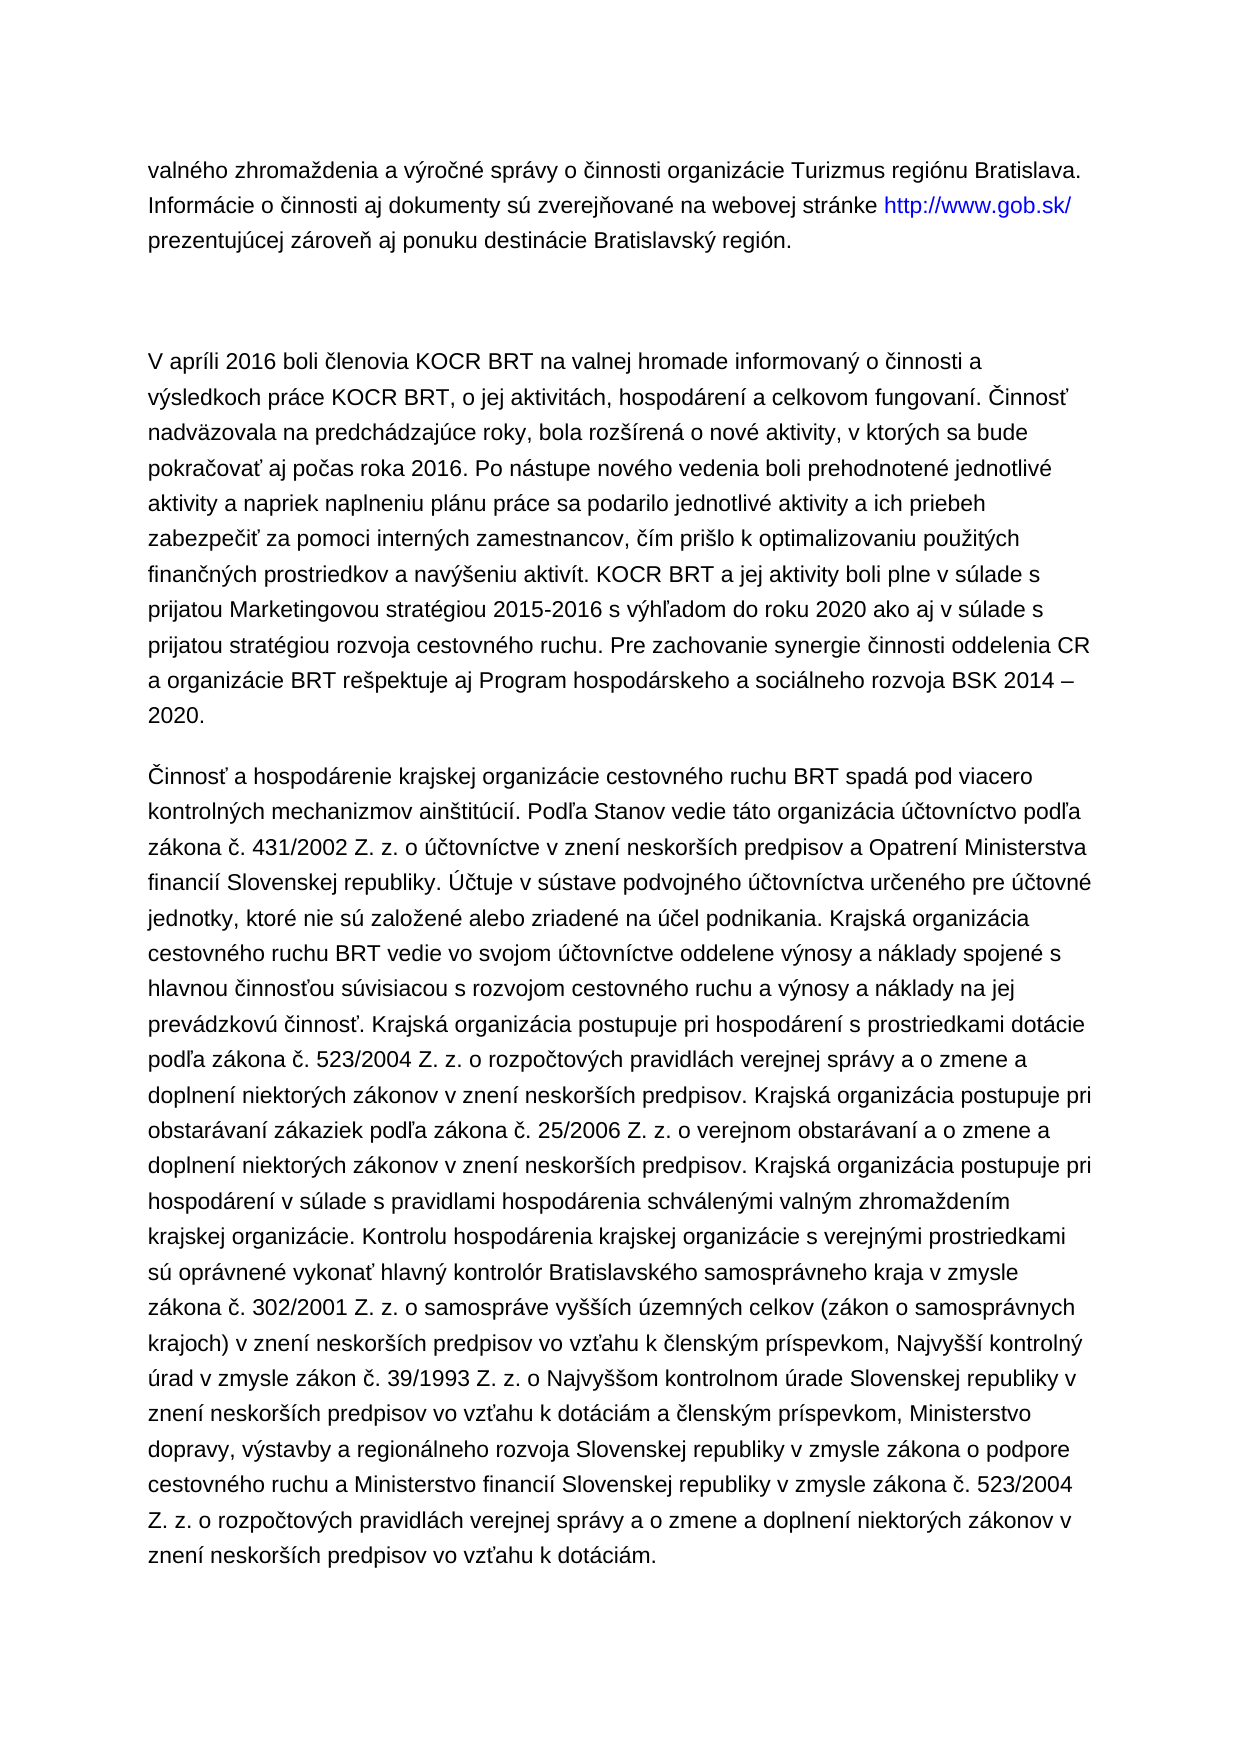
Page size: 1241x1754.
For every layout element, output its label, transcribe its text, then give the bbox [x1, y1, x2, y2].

text Činnosť a hospodárenie krajskej organizácie cestovného ruchu BRT spadá pod viacero kontrolných mechanizmov ainštitúcií. Podľa Stanov vedie táto organizácia účtovníctvo podľa zákona č. 431/2002 Z. z. o účtovníctve v znení neskorších predpisov a Opatrení Ministerstva financií Slovenskej republiky. Účtuje v sústave podvojného účtovníctva určeného pre účtovné jednotky, ktoré nie sú založené alebo zriadené na účel podnikania. Krajská organizácia cestovného ruchu BRT vedie vo svojom účtovníctve oddelene výnosy a náklady spojené s hlavnou činnosťou súvisiacou s rozvojom cestovného ruchu a výnosy a náklady na jej prevádzkovú činnosť. Krajská organizácia postupuje pri hospodárení s prostriedkami dotácie podľa zákona č. 523/2004 Z. z. o rozpočtových pravidlách verejnej správy a o zmene a doplnení niektorých zákonov v znení neskorších predpisov. Krajská organizácia postupuje pri obstarávaní zákaziek podľa zákona č. 25/2006 Z. z. o verejnom obstarávaní a o zmene a doplnení niektorých zákonov v znení neskorších predpisov. Krajská organizácia postupuje pri hospodárení v súlade s pravidlami hospodárenia schválenými valným zhromaždením krajskej organizácie. Kontrolu hospodárenia krajskej organizácie s verejnými prostriedkami sú oprávnené vykonať hlavný kontrolór Bratislavského samosprávneho kraja v zmysle zákona č. 302/2001 Z. z. o samospráve vyšších územných celkov (zákon o samosprávnych krajoch) v znení neskorších predpisov vo vzťahu k členským príspevkom, Najvyšší kontrolný úrad v zmysle zákon č. 39/1993 Z. z. o Najvyššom kontrolnom úrade Slovenskej republiky v znení neskorších predpisov vo vzťahu k dotáciám a členským príspevkom, Ministerstvo dopravy, výstavby a regionálneho rozvoja Slovenskej republiky v zmysle zákona o podpore cestovného ruchu a Ministerstvo financií Slovenskej republiky v zmysle zákona č. 523/2004 Z. z. o rozpočtových pravidlách verejnej správy a o zmene a doplnení niektorých zákonov v znení neskorších predpisov vo vzťahu k dotáciám. [148, 754, 1093, 1568]
text V apríli 2016 boli členovia KOCR BRT na valnej hromade informovaný o činnosti a výsledkoch práce KOCR BRT, o jej aktivitách, hospodárení a celkovom fungovaní. Činnosť nadväzovala na predchádzajúce roky, bola rozšírená o nové aktivity, v ktorých sa bude pokračovať aj počas roka 2016. Po nástupe nového vedenia boli prehodnotené jednotlivé aktivity a napriek naplneniu plánu práce sa podarilo jednotlivé aktivity a ich priebeh zabezpečiť za pomoci interných zamestnancov, čím prišlo k optimalizovaniu použitých finančných prostriedkov a navýšeniu aktivít. KOCR BRT a jej aktivity boli plne v súlade s prijatou Marketingovou stratégiou 2015-2016 s výhľadom do roku 2020 ako aj v súlade s prijatou stratégiou rozvoja cestovného ruchu. Pre zachovanie synergie činnosti oddelenia CR a organizácie BRT rešpektuje aj Program hospodárskeho a sociálneho rozvoja BSK 2014 – 2020. [148, 339, 1093, 729]
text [148, 148, 1093, 254]
